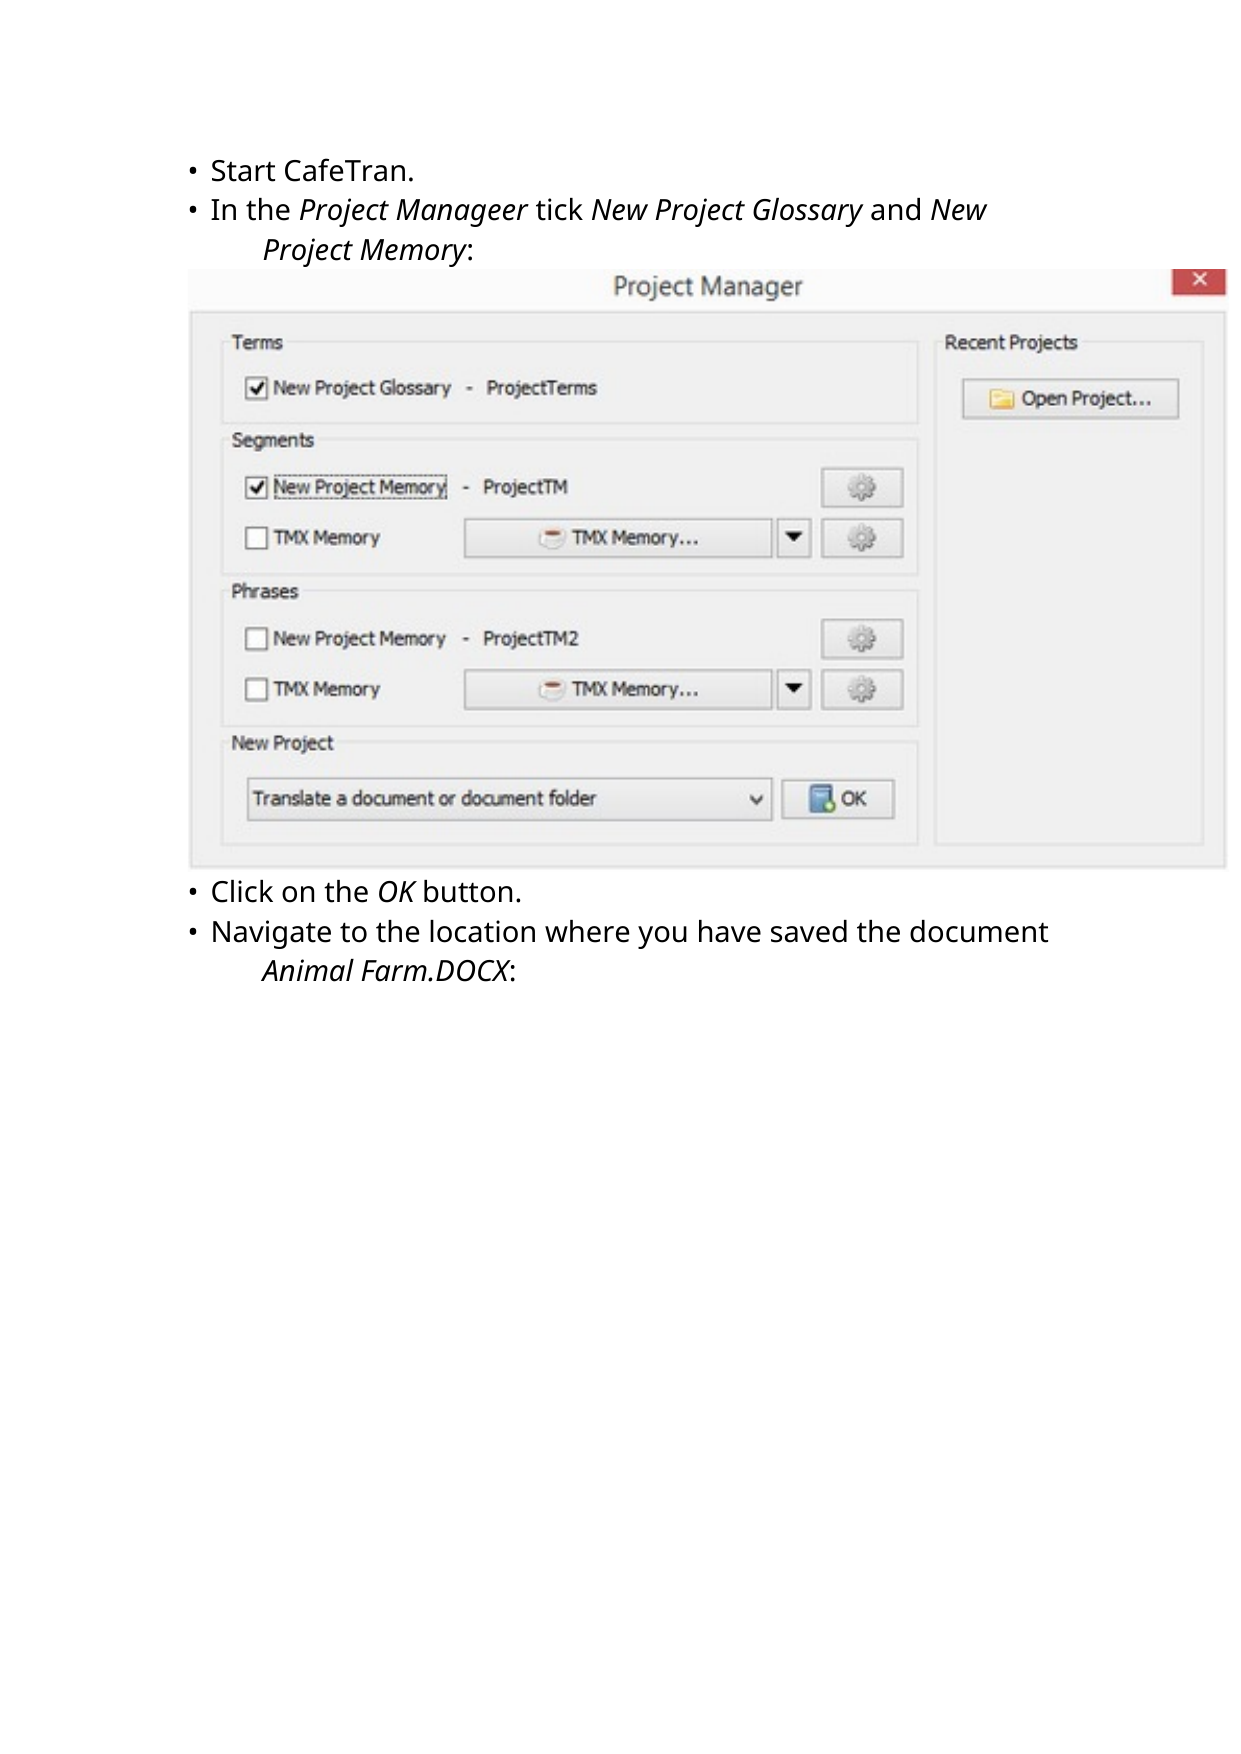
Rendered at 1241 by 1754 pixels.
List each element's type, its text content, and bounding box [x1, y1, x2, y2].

list Navigate to the location where you have saved the document Animal Farm.DOCX: [187, 911, 1053, 990]
list In the Project Manageer tick New Project Glossary and New Project Memory: [187, 190, 1053, 269]
list Start CafeTran. [187, 150, 1053, 190]
picture [187, 269, 1230, 872]
list Click on the OK button. [187, 872, 1053, 911]
